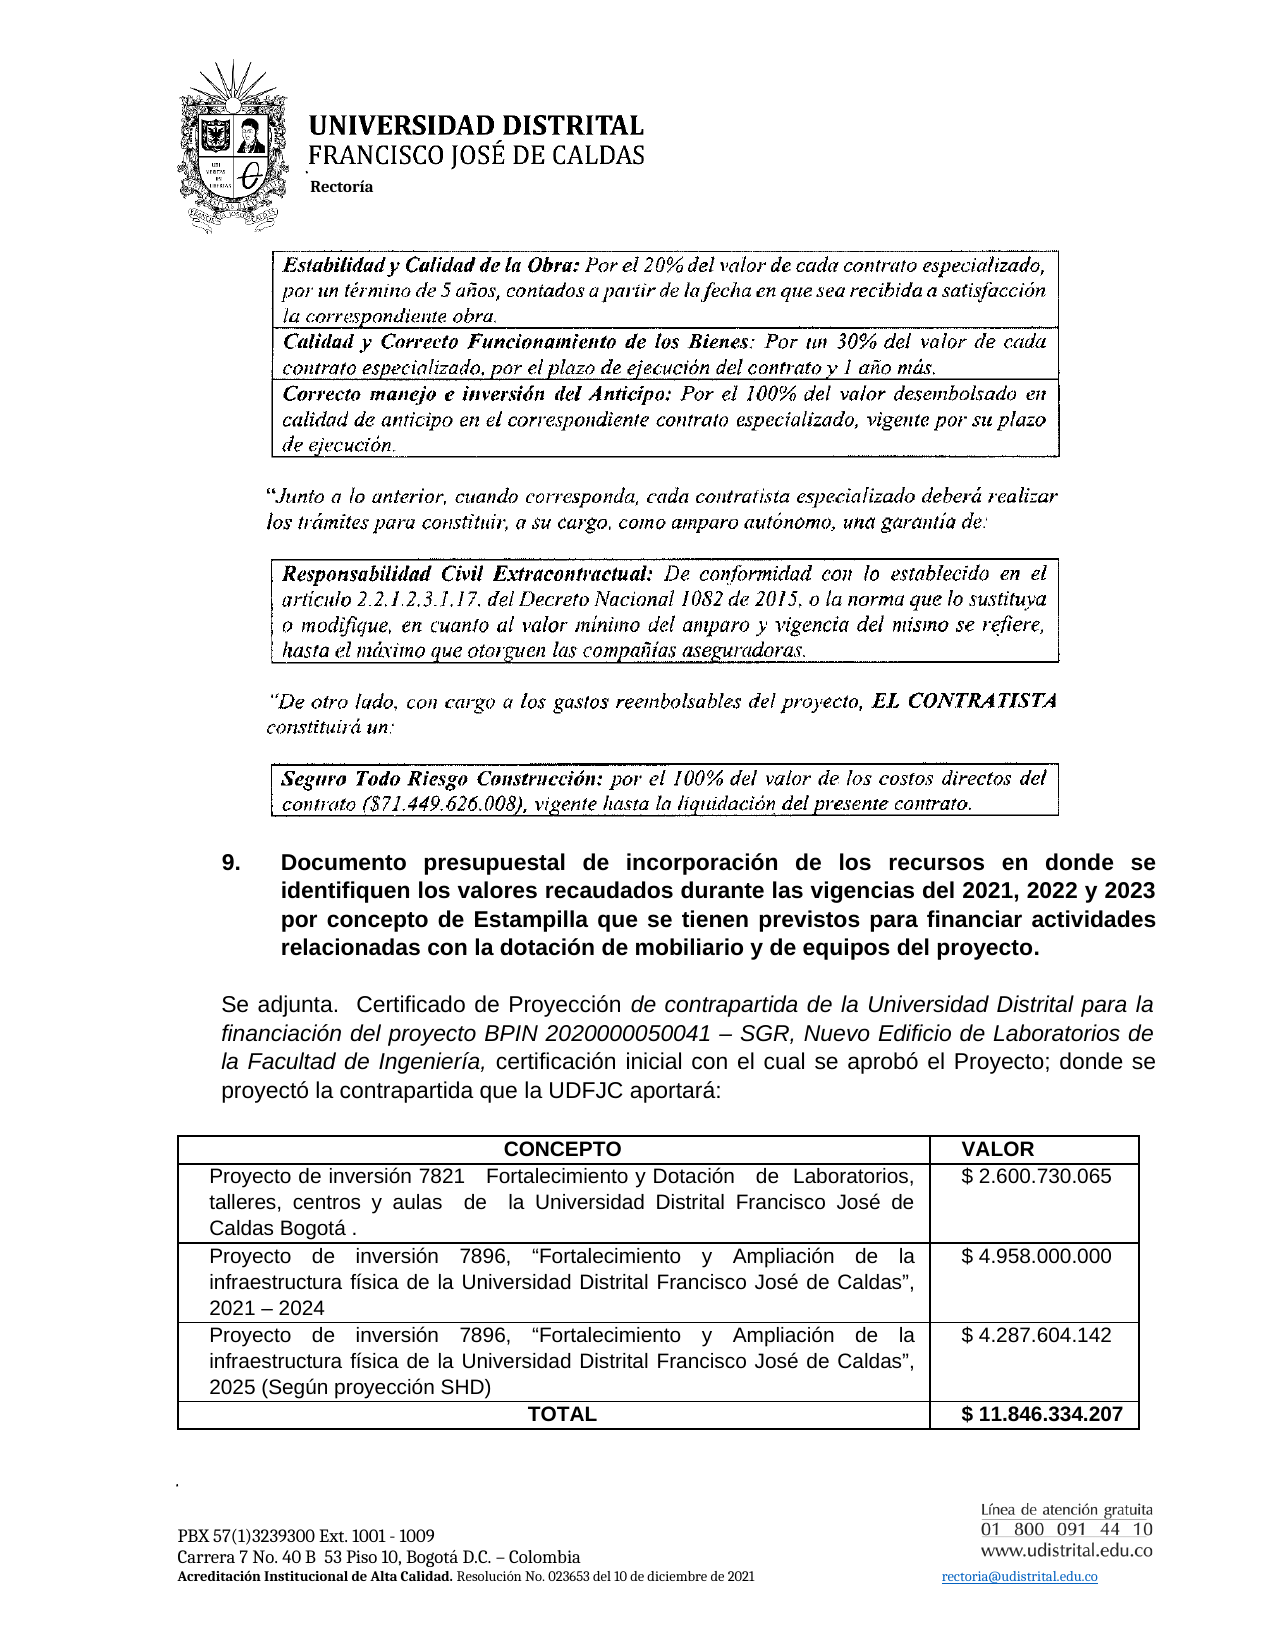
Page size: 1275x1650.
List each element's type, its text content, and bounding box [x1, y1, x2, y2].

text Se adjunta. Certificado de Proyección de contrapartida de la Universidad Distrital para la financiación del proyecto BPIN 2020000050041 – SGR, Nuevo Edificio de Laboratorios de la Facultad de Ingeniería, certificación inicial con el cual se aprobó el Proyecto; donde se proyectó la contrapartida que la UDFJC aportará: [221, 991, 1157, 1103]
table_cell $ 4.958.000.000 [931, 1244, 1138, 1321]
table_cell Proyecto de inversión 7821 Fortalecimiento y Dotación de Laboratorios, talleres, centros y aulas de la Universidad Distrital Francisco José de Caldas Bogotá . [179, 1165, 929, 1242]
table_header CONCEPTO [179, 1137, 929, 1163]
list Documento presupuestal de incorporación de los recursos en donde se identifiquen los valores recaudados durante las vigencias del 2021, 2022 y 2023 por concepto de Estampilla que se tienen previstos para financiar actividades relacionadas con la dotación de mobiliario y de equipos del proyecto. [222, 849, 1157, 961]
picture [177, 59, 1082, 831]
picture [978, 1503, 1153, 1563]
table_cell $ 4.287.604.142 [931, 1323, 1138, 1401]
table_header VALOR [931, 1137, 1138, 1163]
table_cell TOTAL [179, 1402, 929, 1428]
table_cell $ 11.846.334.207 [931, 1402, 1138, 1428]
table_cell Proyecto de inversión 7896, “Fortalecimiento y Ampliación de la infraestructura física de la Universidad Distrital Francisco José de Caldas”, 2025 (Según proyección SHD) [179, 1323, 929, 1401]
table_cell $ 2.600.730.065 [931, 1165, 1138, 1242]
table_cell Proyecto de inversión 7896, “Fortalecimiento y Ampliación de la infraestructura física de la Universidad Distrital Francisco José de Caldas”, 2021 – 2024 [179, 1244, 929, 1321]
